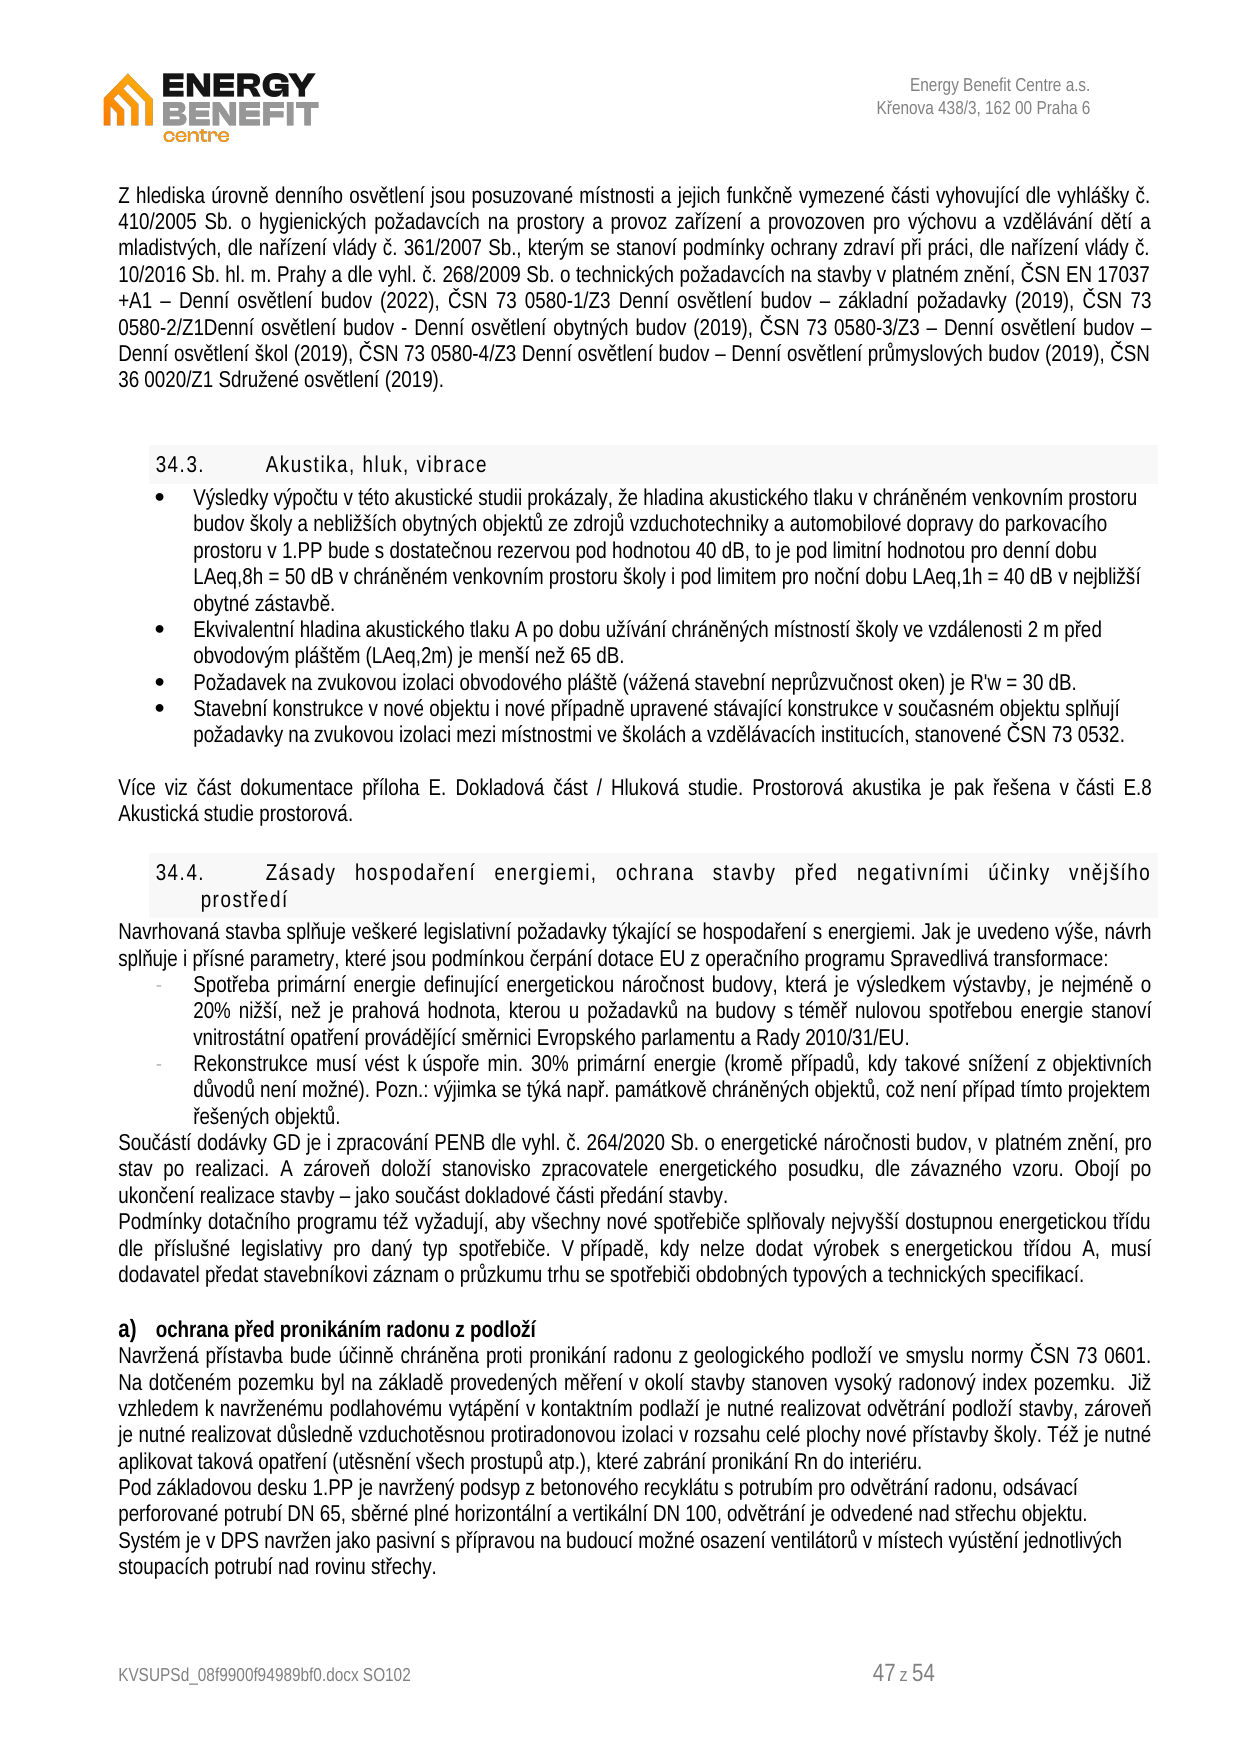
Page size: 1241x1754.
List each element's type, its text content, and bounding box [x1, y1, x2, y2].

text Navržená přístavba bude účinně chráněna proti pronikání radonu z geologického podloží ve smyslu normy ČSN 73 0601. Na dotčeném pozemku byl na základě provedených měření v okolí stavby stanoven vysoký radonový index pozemku. Již vzhledem k navrženému podlahovému vytápění v kontaktním podlaží je nutné realizovat odvětrání podloží stavby, zároveň je nutné realizovat důsledně vzduchotěsnou protiradonovou izolaci v rozsahu celé plochy nové přístavby školy. Též je nutné aplikovat taková opatření (utěsnění všech prostupů atp.), které zabrání pronikání Rn do interiéru. [118, 1342, 1152, 1474]
list Požadavek na zvukovou izolaci obvodového pláště (vážená stavební neprůzvučnost oken) je R'w = 30 dB. [156, 668, 1152, 695]
text Navrhovaná stavba splňuje veškeré legislativní požadavky týkající se hospodaření s energiemi. Jak je uvedeno výše, návrh splňuje i přísné parametry, které jsou podmínkou čerpání dotace EU z operačního programu Spravedlivá transformace: [118, 918, 1152, 971]
text Z hlediska úrovně denního osvětlení jsou posuzované místnosti a jejich funkčně vymezené části vyhovující dle vyhlášky č. 410/2005 Sb. o hygienických požadavcích na prostory a provoz zařízení a provozoven pro výchovu a vzdělávání dětí a mladistvých, dle nařízení vlády č. 361/2007 Sb., kterým se stanoví podmínky ochrany zdraví při práci, dle nařízení vlády č. 10/2016 Sb. hl. m. Prahy a dle vyhl. č. 268/2009 Sb. o technických požadavcích na stavby v platném znění, ČSN EN 17037 +A1 – Denní osvětlení budov (2022), ČSN 73 0580-1/Z3 Denní osvětlení budov – základní požadavky (2019), ČSN 73 0580-2/Z1Denní osvětlení budov - Denní osvětlení obytných budov (2019), ČSN 73 0580-3/Z3 – Denní osvětlení budov – Denní osvětlení škol (2019), ČSN 73 0580-4/Z3 Denní osvětlení budov – Denní osvětlení průmyslových budov (2019), ČSN 36 0020/Z1 Sdružené osvětlení (2019). [118, 182, 1152, 392]
text Součástí dodávky GD je i zpracování PENB dle vyhl. č. 264/2020 Sb. o energetické náročnosti budov, v platném znění, pro stav po realizaci. A zároveň doloží stanovisko zpracovatele energetického posudku, dle závazného vzoru. Obojí po ukončení realizace stavby – jako součást dokladové části předání stavby. [118, 1129, 1152, 1208]
list Ekvivalentní hladina akustického tlaku A po dobu užívání chráněných místností školy ve vzdálenosti 2 m před obvodovým pláštěm (LAeq,2m) je menší než 65 dB. [156, 616, 1152, 668]
list Rekonstrukce musí vést k úspoře min. 30% primární energie (kromě případů, kdy takové snížení z objektivních důvodů není možné). Pozn.: výjimka se týká např. památkově chráněných objektů, což není případ tímto projektem řešených objektů. [156, 1050, 1152, 1129]
list Výsledky výpočtu v této akustické studii prokázaly, že hladina akustického tlaku v chráněném venkovním prostoru budov školy a nebližších obytných objektů ze zdrojů vzduchotechniky a automobilové dopravy do parkovacího prostoru v 1.PP bude s dostatečnou rezervou pod hodnotou 40 dB, to je pod limitní hodnotou pro denní dobu LAeq,8h = 50 dB v chráněném venkovním prostoru školy i pod limitem pro noční dobu LAeq,1h = 40 dB v nejbližší obytné zástavbě. [156, 484, 1152, 616]
picture [103, 73, 319, 142]
text Podmínky dotačního programu též vyžadují, aby všechny nové spotřebiče splňovaly nejvyšší dostupnou energetickou třídu dle příslušné legislativy pro daný typ spotřebiče. V případě, kdy nelze dodat výrobek s energetickou třídou A, musí dodavatel předat stavebníkovi záznam o průzkumu trhu se spotřebiči obdobných typových a technických specifikací. [118, 1208, 1152, 1287]
list Stavební konstrukce v nové objektu i nové případně upravené stávající konstrukce v současném objektu splňují požadavky na zvukovou izolaci mezi místnostmi ve školách a vzdělávacích institucích, stanovené ČSN 73 0532. [156, 695, 1152, 748]
subtitle Akustika, hluk, vibrace [156, 451, 1152, 478]
list Spotřeba primární energie definující energetickou náročnost budovy, která je výsledkem výstavby, je nejméně o 20% nižší, než je prahová hodnota, kterou u požadavků na budovy s téměř nulovou spotřebou energie stanoví vnitrostátní opatření provádějící směrnici Evropského parlamentu a Rady 2010/31/EU. [156, 971, 1152, 1050]
list ochrana před pronikáním radonu z podloží [118, 1313, 1152, 1342]
text Více viz část dokumentace příloha E. Dokladová část / Hluková studie. Prostorová akustika je pak řešena v části E.8 Akustická studie prostorová. [118, 774, 1152, 827]
subtitle Zásady hospodaření energiemi, ochrana stavby před negativními účinky vnějšího prostředí [156, 859, 1152, 912]
text Pod základovou desku 1.PP je navržený podsyp z betonového recyklátu s potrubím pro odvětrání radonu, odsávací perforované potrubí DN 65, sběrné plné horizontální a vertikální DN 100, odvětrání je odvedené nad střechu objektu. Systém je v DPS navržen jako pasivní s přípravou na budoucí možné osazení ventilátorů v místech vyústění jednotlivých stoupacích potrubí nad rovinu střechy. [118, 1474, 1152, 1579]
